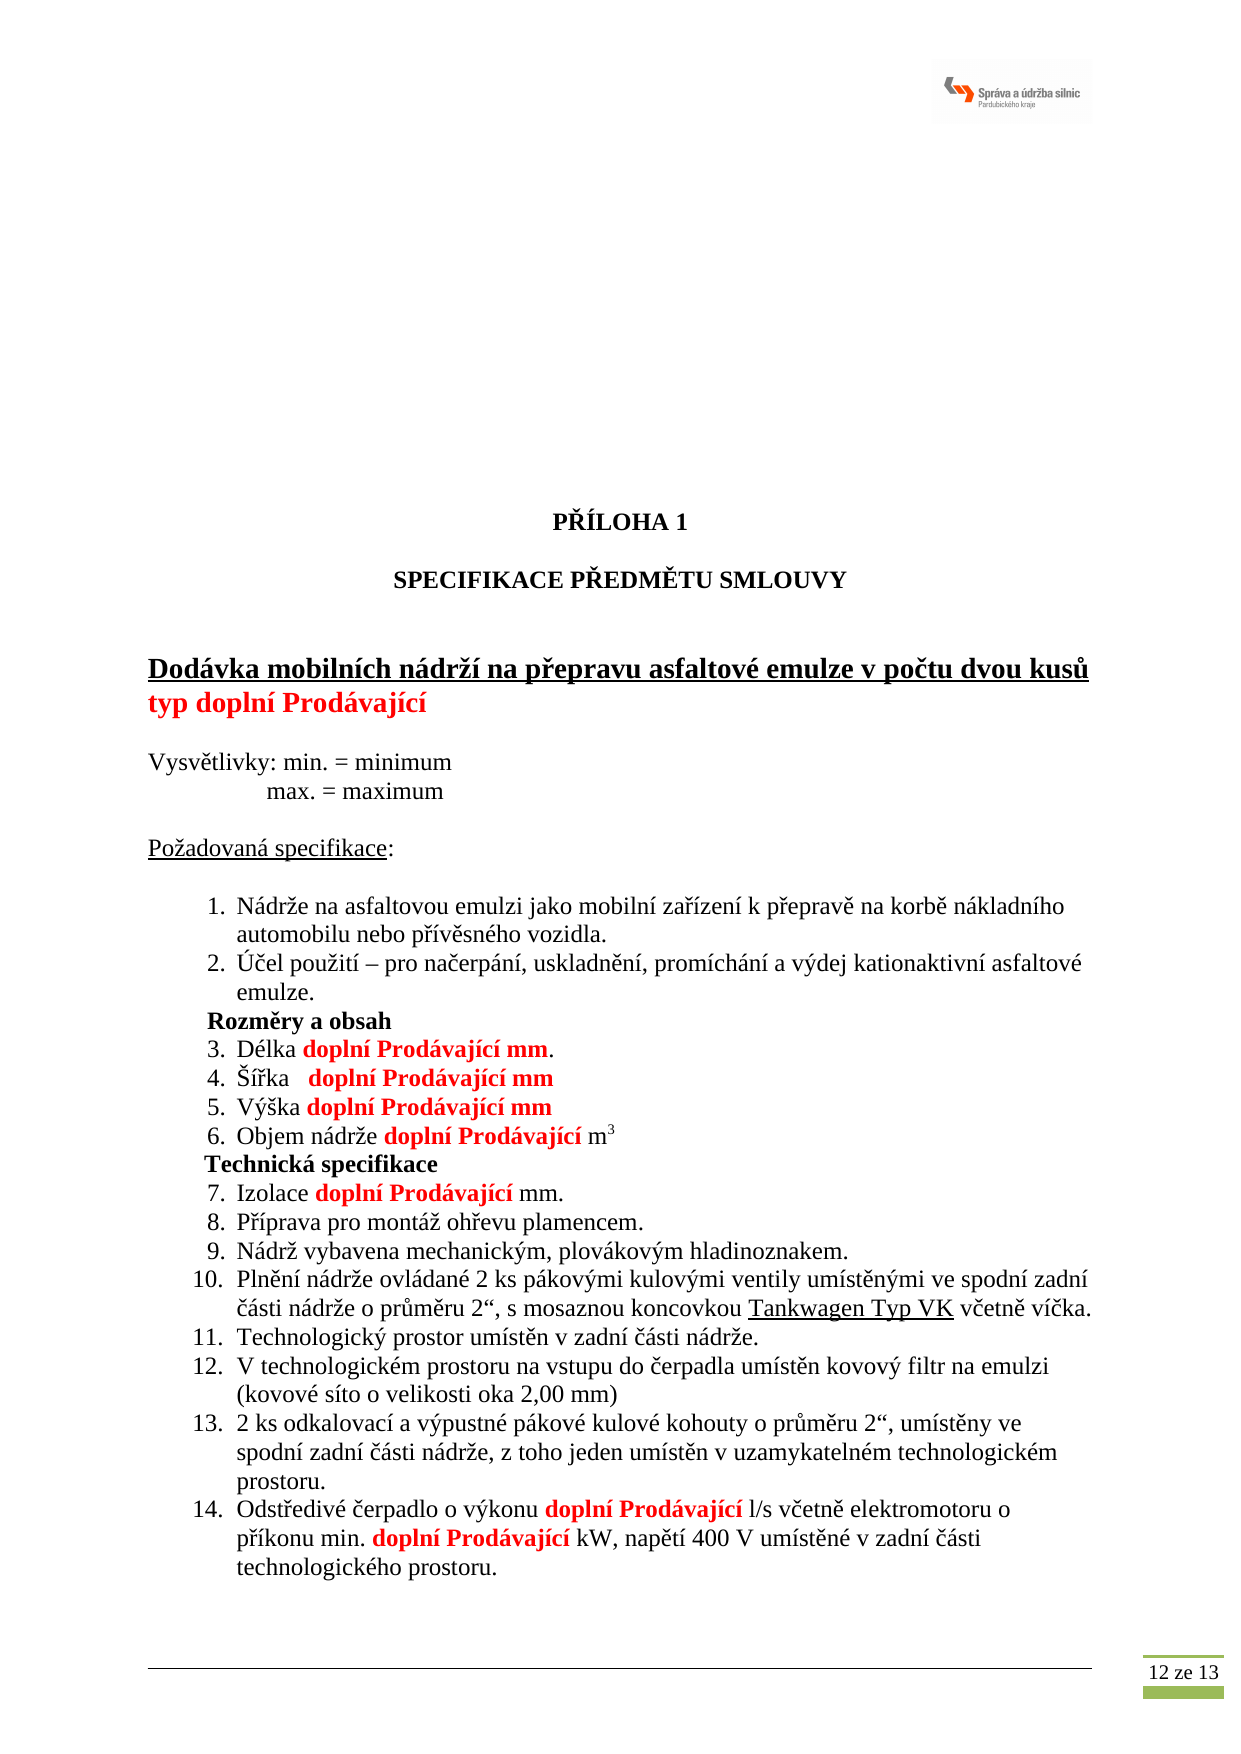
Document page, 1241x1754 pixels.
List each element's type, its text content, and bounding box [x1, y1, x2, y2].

text Technická specifikace [148, 1149, 1092, 1178]
text Dodávka mobilních nádrží na přepravu asfaltové emulze v počtu dvou kusů typ doplní Prodávající [148, 651, 1092, 718]
list Příprava pro montáž ohřevu plamencem. [207, 1207, 1092, 1236]
list Výška doplní Prodávající mm [207, 1092, 1092, 1121]
list Účel použití – pro načerpání, uskladnění, promíchání a výdej kationaktivní asfaltové emulze. [207, 948, 1092, 1006]
picture [931, 59, 1093, 124]
list Nádrže na asfaltovou emulzi jako mobilní zařízení k přepravě na korbě nákladního automobilu nebo přívěsného vozidla. [207, 891, 1092, 948]
list V technologickém prostoru na vstupu do čerpadla umístěn kovový filtr na emulzi (kovové síto o velikosti oka 2,00 mm) [192, 1351, 1092, 1408]
list Délka doplní Prodávající mm. [207, 1034, 1092, 1063]
text PŘÍLOHA 1 [148, 507, 1092, 536]
text Vysvětlivky: min. = minimum [148, 747, 1092, 776]
list Izolace doplní Prodávající mm. [207, 1178, 1092, 1207]
list Plnění nádrže ovládané 2 ks pákovými kulovými ventily umístěnými ve spodní zadní části nádrže o průměru 2“, s mosaznou koncovkou Tankwagen Typ VK včetně víčka. [192, 1264, 1092, 1322]
text SPECIFIKACE PŘEDMĚTU SMLOUVY [148, 565, 1092, 594]
list Objem nádrže doplní Prodávající m3 [207, 1121, 1092, 1149]
text max. = maximum [148, 776, 1092, 804]
text Rozměry a obsah [148, 1006, 1092, 1034]
list Šířka doplní Prodávající mm [207, 1063, 1092, 1092]
list 2 ks odkalovací a výpustné pákové kulové kohouty o průměru 2“, umístěny ve spodní zadní části nádrže, z toho jeden umístěn v uzamykatelném technologickém prostoru. [192, 1408, 1092, 1494]
list Technologický prostor umístěn v zadní části nádrže. [192, 1322, 1092, 1351]
text Požadovaná specifikace: [148, 833, 1092, 862]
list Odstředivé čerpadlo o výkonu doplní Prodávající l/s včetně elektromotoru o příkonu min. doplní Prodávající kW, napětí 400 V umístěné v zadní části technologického prostoru. [192, 1494, 1092, 1581]
list Nádrž vybavena mechanickým, plovákovým hladinoznakem. [207, 1236, 1092, 1264]
